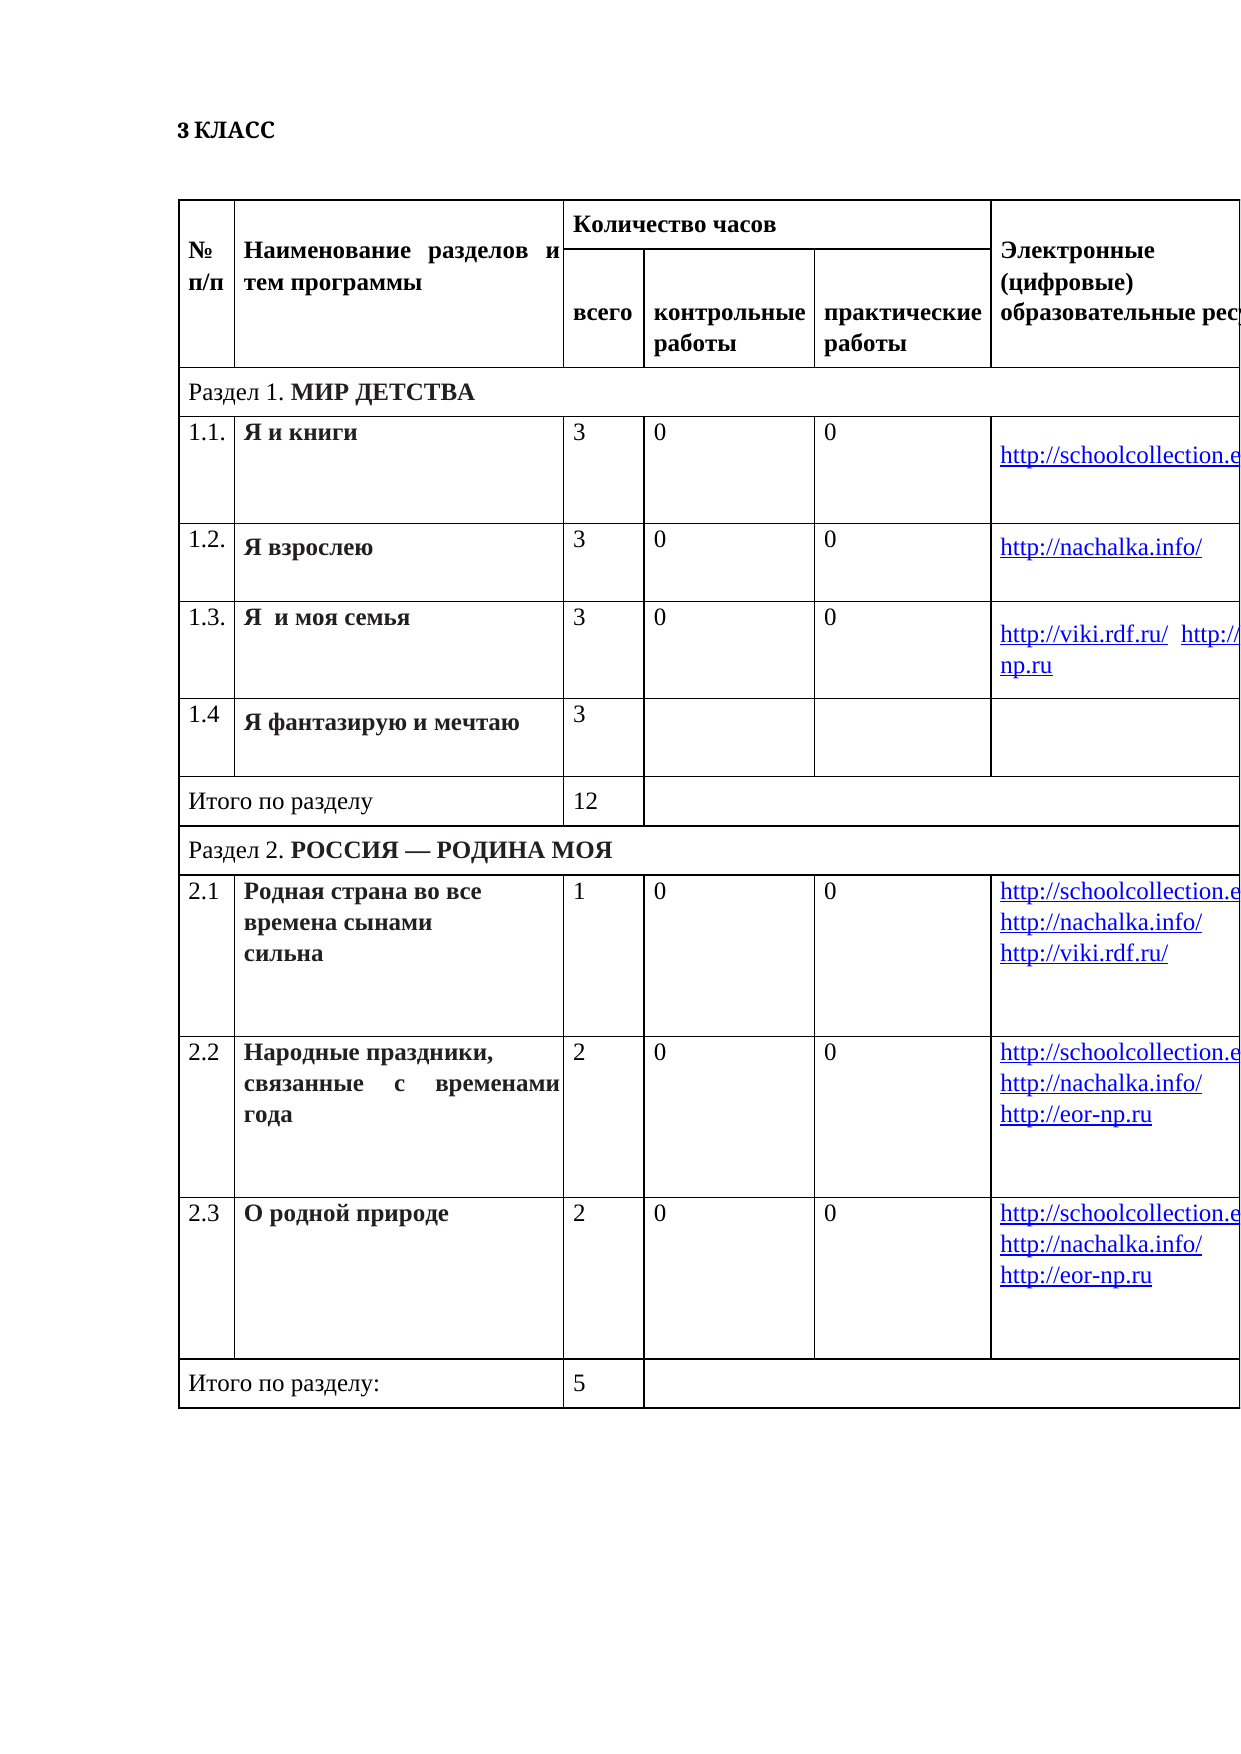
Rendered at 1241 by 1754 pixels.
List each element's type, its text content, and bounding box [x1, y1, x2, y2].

table_cell О родной природе [235, 1198, 563, 1358]
table_cell 1 [564, 876, 643, 1036]
table_cell [645, 699, 814, 776]
table_cell всего [564, 298, 643, 367]
table_cell Родная страна во все времена сынами сильна [235, 876, 563, 1036]
table_cell [564, 250, 643, 297]
table_cell контрольные работы [645, 298, 814, 367]
table_cell 0 [815, 1198, 990, 1358]
table_cell 0 [645, 1198, 814, 1358]
table_header Количество часов [564, 201, 990, 248]
table_cell [815, 250, 990, 297]
table_cell 12 [564, 777, 643, 825]
text 3 КЛАСС [177, 118, 1152, 144]
table_cell [645, 1360, 1239, 1407]
table_cell 3 [564, 602, 643, 698]
table_cell 0 [815, 876, 990, 1036]
table_cell 2.1 [180, 876, 234, 1036]
table_cell 0 [645, 602, 814, 698]
table_cell 3 [564, 699, 643, 776]
table_cell http://viki.rdf.ru/ http://eor-np.ru [992, 602, 1239, 698]
table_cell 2.3 [180, 1198, 234, 1358]
table_cell 2 [564, 1037, 643, 1197]
table_cell [992, 699, 1239, 776]
table_cell 5 [564, 1360, 643, 1407]
table_cell http://schoolcollection.edu.ru/ http://nachalka.info/ http://viki.rdf.ru/ [992, 876, 1239, 1036]
table_cell [235, 298, 563, 367]
table_cell Итого по разделу [180, 777, 563, 825]
table_cell Итого по разделу: [180, 1360, 563, 1407]
table_cell 1.4 [180, 699, 234, 776]
table_cell 1.2. [180, 524, 234, 601]
table_cell 0 [645, 876, 814, 1036]
table_cell образовательные ресурсы [992, 298, 1239, 367]
table_cell 2.2 [180, 1037, 234, 1197]
table_cell [645, 777, 1239, 825]
table_cell 0 [645, 417, 814, 523]
table_cell 1.1. [180, 417, 234, 523]
table_cell http://schoolcollection.edu.ru/ http://nachalka.info/ http://eor-np.ru [992, 1198, 1239, 1358]
table_cell [645, 250, 814, 297]
table_cell 0 [815, 1037, 990, 1197]
table_cell http://schoolcollection.edu.ru/ http://nachalka.info/ http://eor-np.ru [992, 1037, 1239, 1197]
table_cell Я взрослею [235, 524, 563, 601]
table_cell 0 [815, 417, 990, 523]
table_cell Я и моя семья [235, 602, 563, 698]
table_cell 0 [645, 524, 814, 601]
table_cell Я и книги [235, 417, 563, 523]
table_cell Раздел 2. РОССИЯ — РОДИНА МОЯ [180, 827, 1239, 874]
table_cell 0 [815, 524, 990, 601]
table_cell Раздел 1. МИР ДЕТСТВА [180, 368, 1239, 416]
table_cell Народные праздники, связанные с временами года [235, 1037, 563, 1197]
table_cell 0 [645, 1037, 814, 1197]
table_cell [180, 298, 234, 367]
table_cell Я фантазирую и мечтаю [235, 699, 563, 776]
table_cell 3 [564, 417, 643, 523]
table_cell 1.3. [180, 602, 234, 698]
table_header Наименование разделов и тем программы [235, 201, 563, 297]
table_header Электронные (цифровые) [992, 201, 1239, 297]
table_cell http://schoolcollection.edu.ru/ [992, 417, 1239, 523]
table_cell [815, 699, 990, 776]
table_cell 2 [564, 1198, 643, 1358]
table_cell 3 [564, 524, 643, 601]
table_cell 0 [815, 602, 990, 698]
table_cell http://nachalka.info/ [992, 524, 1239, 601]
table_cell практические работы [815, 298, 990, 367]
table_header № п/п [180, 201, 234, 297]
